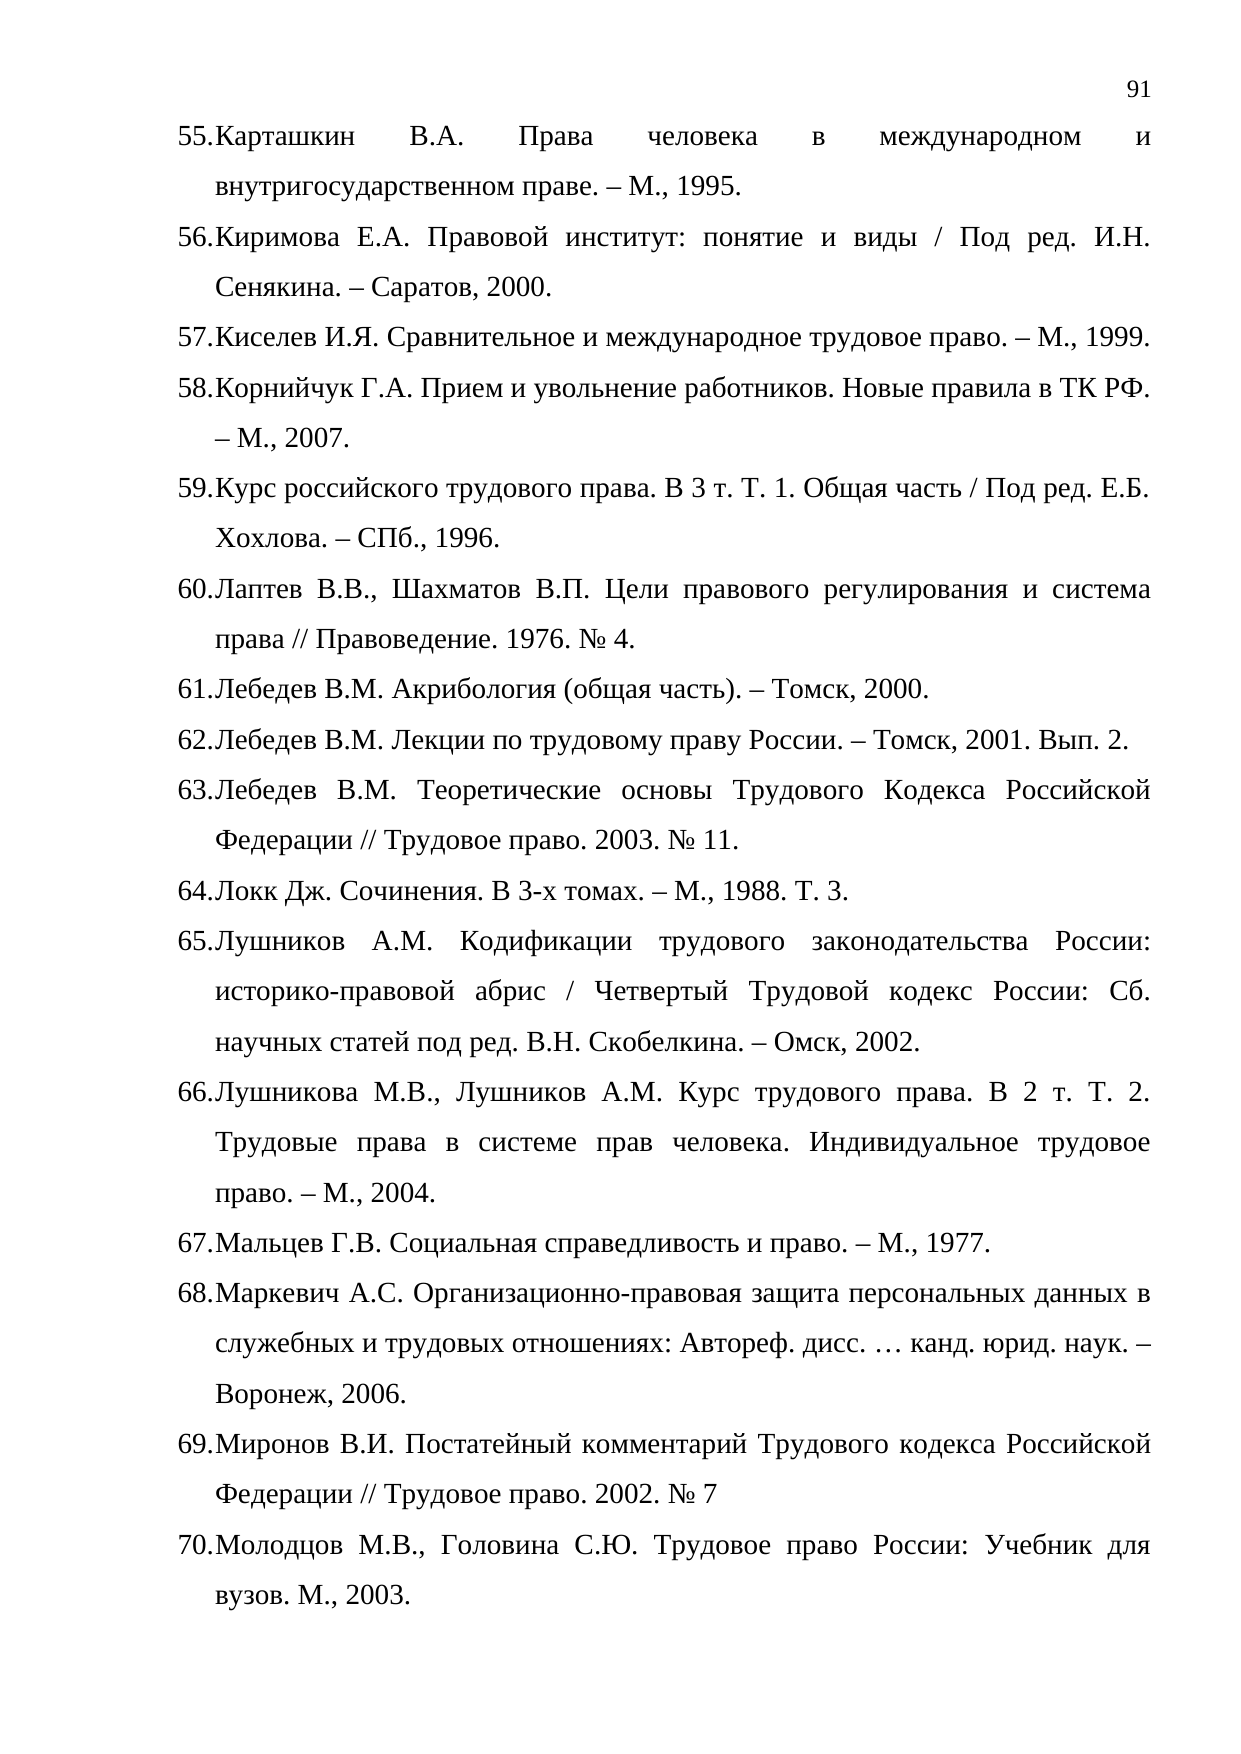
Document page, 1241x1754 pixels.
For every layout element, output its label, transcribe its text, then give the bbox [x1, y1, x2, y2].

list Лебедев В.М. Лекции по трудовому праву России. – Томск, 2001. Вып. 2. [177, 722, 1152, 755]
list Лушников A.M. Кодификации трудового законодательства России: историко-правовой абрис / Четвертый Трудовой кодекс России: Сб. научных статей под ред. В.Н. Скобелкина. – Омск, 2002. [177, 923, 1152, 1057]
list Карташкин В.А. Права человека в международном и внутригосударственном праве. – М., 1995. [177, 118, 1152, 202]
list Киримова Е.А. Правовой институт: понятие и виды / Под ред. И.Н. Сенякина. – Саратов, 2000. [177, 219, 1152, 303]
list Корнийчук Г.А. Прием и увольнение работников. Новые правила в ТК РФ. – М., 2007. [177, 370, 1152, 453]
list Мальцев Г.В. Социальная справедливость и право. – М., 1977. [177, 1225, 1152, 1258]
list Лебедев В.М. Теоретические основы Трудового Кодекса Российской Федерации // Трудовое право. 2003. № 11. [177, 772, 1152, 856]
list Курс российского трудового права. В 3 т. Т. 1. Общая часть / Под ред. Е.Б. Хохлова. – СПб., 1996. [177, 470, 1152, 554]
list Лушникова М.В., Лушников A.M. Курс трудового права. В 2 т. Т. 2. Трудовые права в системе прав человека. Индивидуальное трудовое право. – М., 2004. [177, 1074, 1152, 1208]
list Молодцов М.В., Головина С.Ю. Трудовое право России: Учебник для вузов. М., 2003. [177, 1527, 1152, 1611]
list Маркевич А.С. Организационно-правовая защита персональных данных в служебных и трудовых отношениях: Автореф. дисс. … канд. юрид. наук. – Воронеж, 2006. [177, 1275, 1152, 1409]
list Киселев И.Я. Сравнительное и международное трудовое право. – М., 1999. [177, 319, 1152, 353]
list Локк Дж. Сочинения. В 3-х томах. – М., 1988. Т. 3. [177, 873, 1152, 906]
list Лебедев В.М. Акрибология (общая часть). – Томск, 2000. [177, 672, 1152, 705]
list Миронов В.И. Постатейный комментарий Трудового кодекса Российской Федерации // Трудовое право. 2002. № 7 [177, 1426, 1152, 1510]
list Лаптев В.В., Шахматов В.П. Цели правового регулирования и система права // Правоведение. 1976. № 4. [177, 571, 1152, 655]
